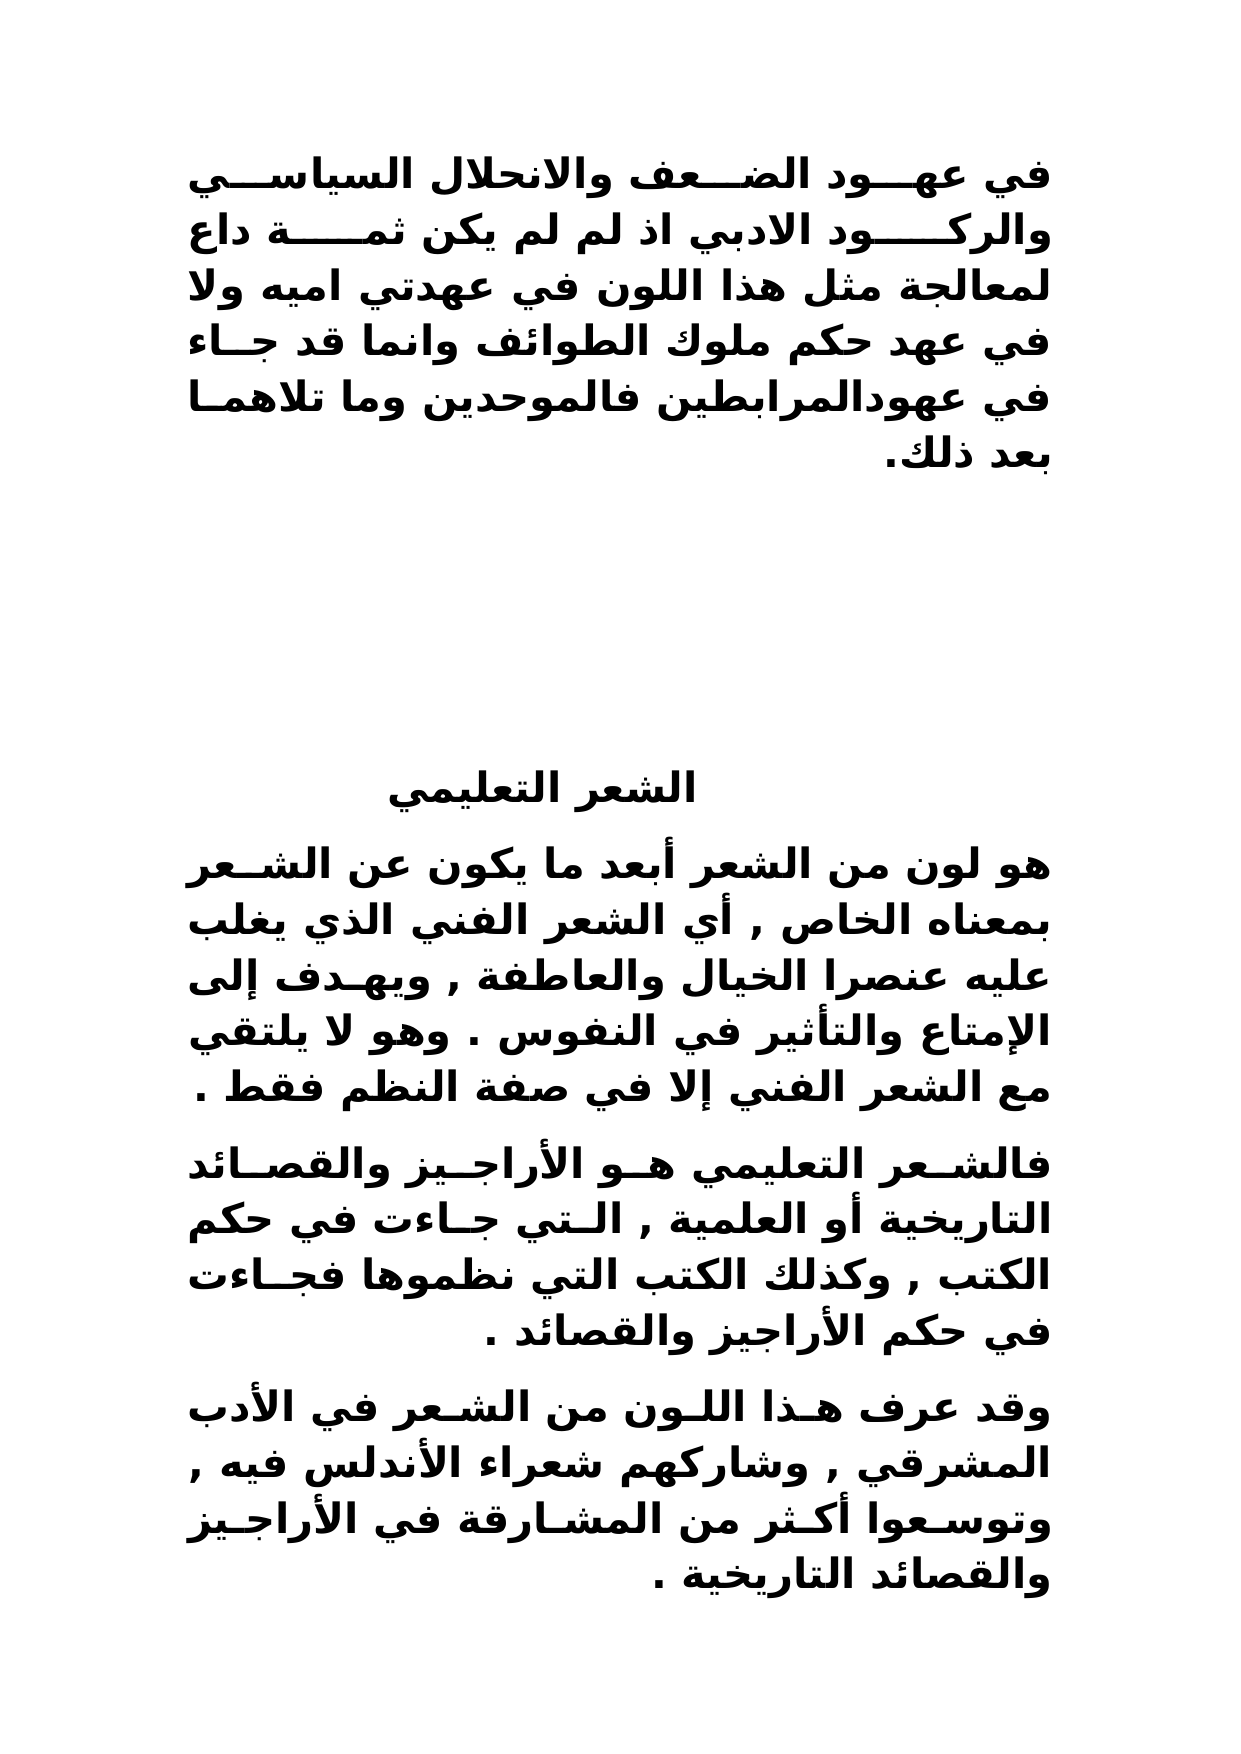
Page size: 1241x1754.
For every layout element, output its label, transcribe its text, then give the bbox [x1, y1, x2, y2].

text وقد عرف هذا اللون من الشعر في الأدب المشرقي , وشاركهم شعراء الأندلس فيه , وتوسعوا أكثر من المشارقة في الأراجيز والقصائد التاريخية . [187, 1383, 1053, 1599]
text الشعر التعليمي [187, 763, 698, 812]
text فالشعر التعليمي هو الأراجيز والقصائد التاريخية أو العلمية , التي جاءت في حكم الكتب , وكذلك الكتب التي نظموها فجاءت في حكم الأراجيز والقصائد . [187, 1139, 1053, 1355]
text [187, 150, 1053, 477]
text هو لون من الشعر أبعد ما يكون عن الشعر بمعناه الخاص , أي الشعر الفني الذي يغلب عليه عنصرا الخيال والعاطفة , ويهدف إلى الإمتاع والتأثير في النفوس . وهو لا يلتقي مع الشعر الفني إلا في صفة النظم فقط . [187, 840, 1053, 1111]
